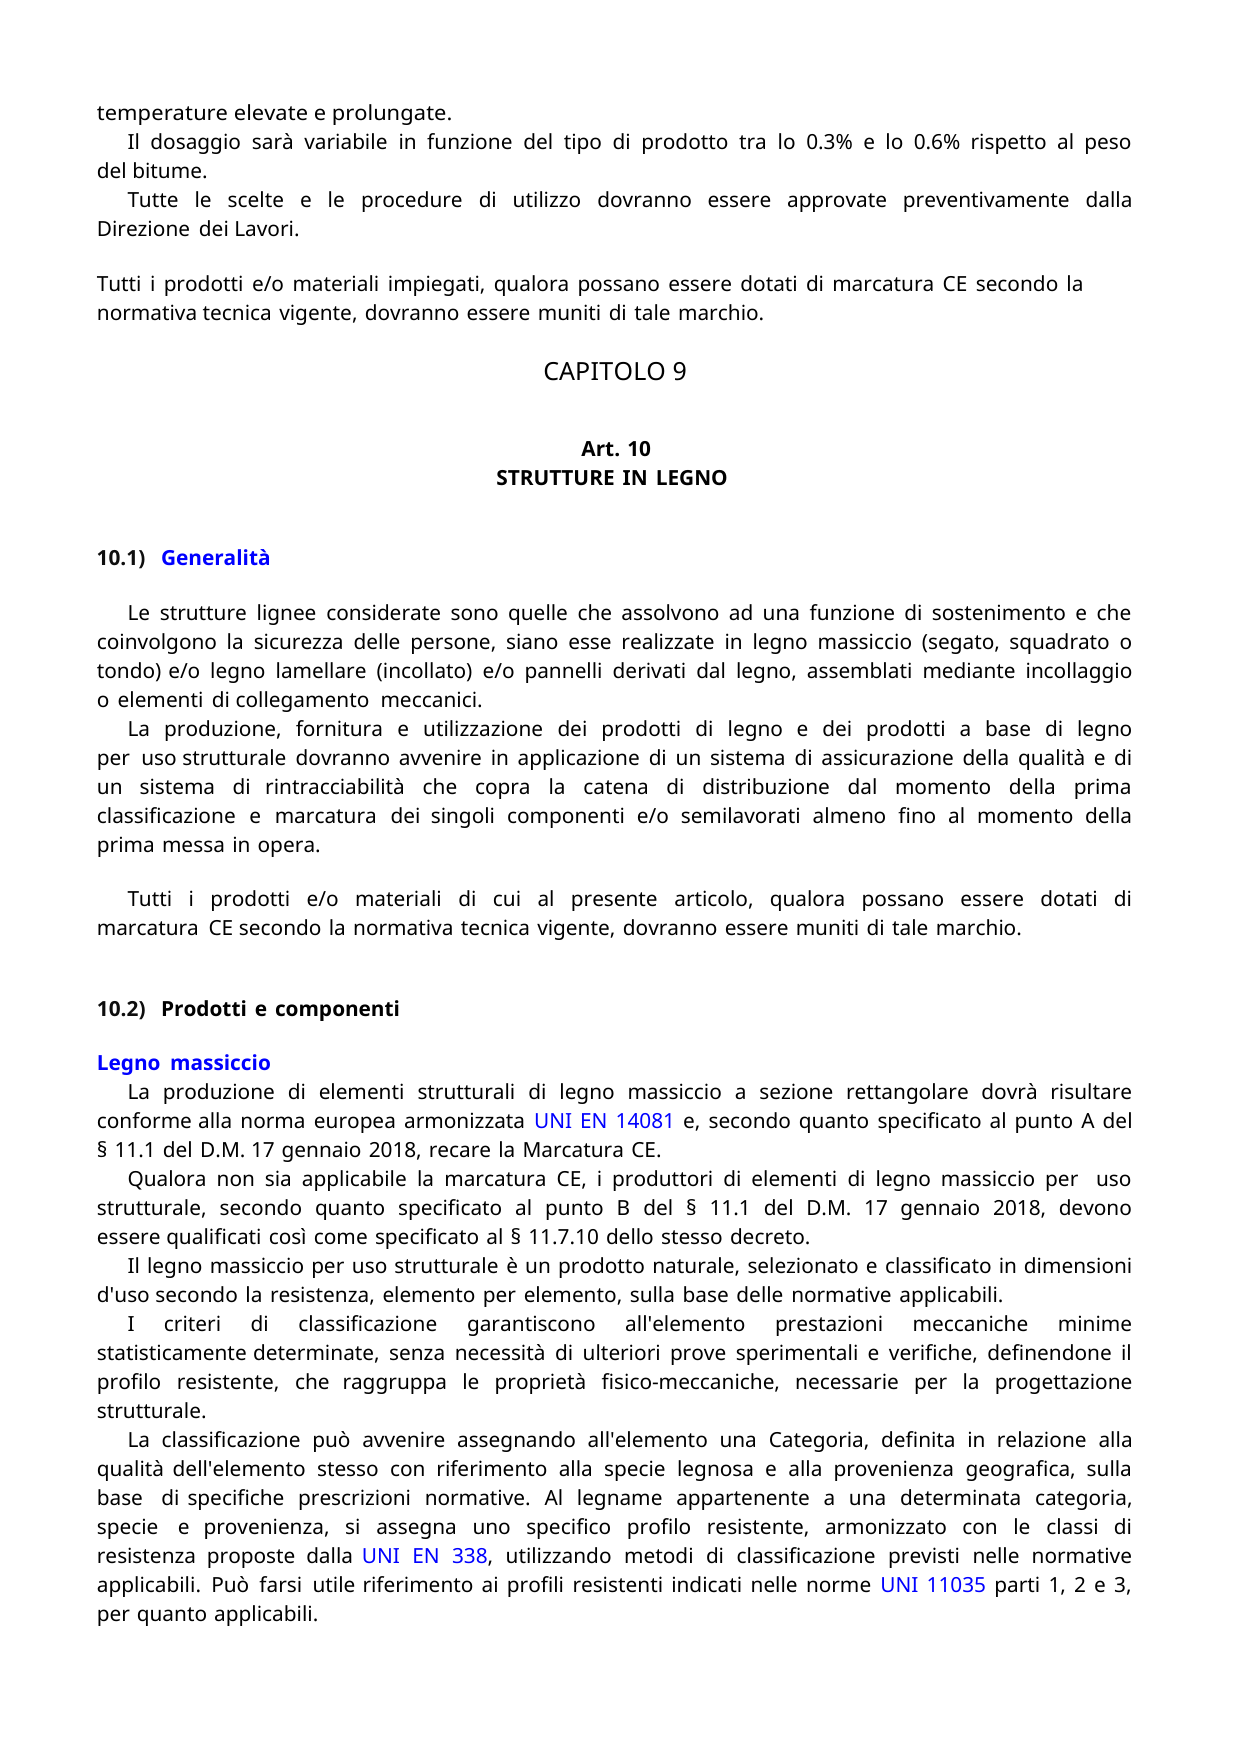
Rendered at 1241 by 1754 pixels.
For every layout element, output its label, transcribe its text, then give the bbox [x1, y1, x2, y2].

text La classificazione può avvenire assegnando all'elemento una Categoria, definita in relazione alla qualità dell'elemento stesso con riferimento alla specie legnosa e alla provenienza geografica, sulla base di specifiche prescrizioni normative. Al legname appartenente a una determinata categoria, specie e provenienza, si assegna uno specifico profilo resistente, armonizzato con le classi di resistenza proposte dalla UNI EN 338, utilizzando metodi di classificazione previsti nelle normative applicabili. Può farsi utile riferimento ai profili resistenti indicati nelle norme UNI 11035 parti 1, 2 e 3, per quanto applicabili. [97, 1425, 1132, 1627]
text Il legno massiccio per uso strutturale è un prodotto naturale, selezionato e classificato in dimensioni d'uso secondo la resistenza, elemento per elemento, sulla base delle normative applicabili. [97, 1251, 1132, 1308]
text La produzione, fornitura e utilizzazione dei prodotti di legno e dei prodotti a base di legno per uso strutturale dovranno avvenire in applicazione di un sistema di assicurazione della qualità e di un sistema di rintracciabilità che copra la catena di distribuzione dal momento della prima classificazione e marcatura dei singoli componenti e/o semilavorati almeno fino al momento della prima messa in opera. [97, 714, 1132, 858]
text I criteri di classificazione garantiscono all'elemento prestazioni meccaniche minime statisticamente determinate, senza necessità di ulteriori prove sperimentali e verifiche, definendone il profilo resistente, che raggruppa le proprietà fisico-meccaniche, necessarie per la progettazione strutturale. [97, 1309, 1132, 1424]
text temperature elevate e prolungate. [97, 98, 1020, 127]
text Qualora non sia applicabile la marcatura CE, i produttori di elementi di legno massiccio per uso strutturale, secondo quanto specificato al punto B del § 11.1 del D.M. 17 gennaio 2018, devono essere qualificati così come specificato al § 11.7.10 dello stesso decreto. [97, 1164, 1132, 1251]
text Il dosaggio sarà variabile in funzione del tipo di prodotto tra lo 0.3% e lo 0.6% rispetto al peso del bitume. [97, 127, 1132, 185]
text Tutte le scelte e le procedure di utilizzo dovranno essere approvate preventivamente dalla Direzione dei Lavori. [97, 185, 1132, 243]
text Tutti i prodotti e/o materiali di cui al presente articolo, qualora possano essere dotati di marcatura CE secondo la normativa tecnica vigente, dovranno essere muniti di tale marchio. [97, 884, 1132, 942]
text Tutti i prodotti e/o materiali impiegati, qualora possano essere dotati di marcatura CE secondo la normativa tecnica vigente, dovranno essere muniti di tale marchio. [97, 269, 1133, 326]
text Legno massiccio [97, 1048, 1020, 1077]
list Generalità [96, 543, 1144, 572]
text La produzione di elementi strutturali di legno massiccio a sezione rettangolare dovrà risultare conforme alla norma europea armonizzata UNI EN 14081 e, secondo quanto specificato al punto A del § 11.1 del D.M. 17 gennaio 2018, recare la Marcatura CE. [97, 1077, 1133, 1164]
text Le strutture lignee considerate sono quelle che assolvono ad una funzione di sostenimento e che coinvolgono la sicurezza delle persone, siano esse realizzate in legno massiccio (segato, squadrato o tondo) e/o legno lamellare (incollato) e/o pannelli derivati dal legno, assemblati mediante incollaggio o elementi di collegamento meccanici. [97, 598, 1132, 713]
subtitle Art. 10 STRUTTURE IN LEGNO [496, 434, 771, 492]
text CAPITOLO 9 [85, 353, 1144, 388]
subtitle Prodotti e componenti [97, 994, 1144, 1022]
